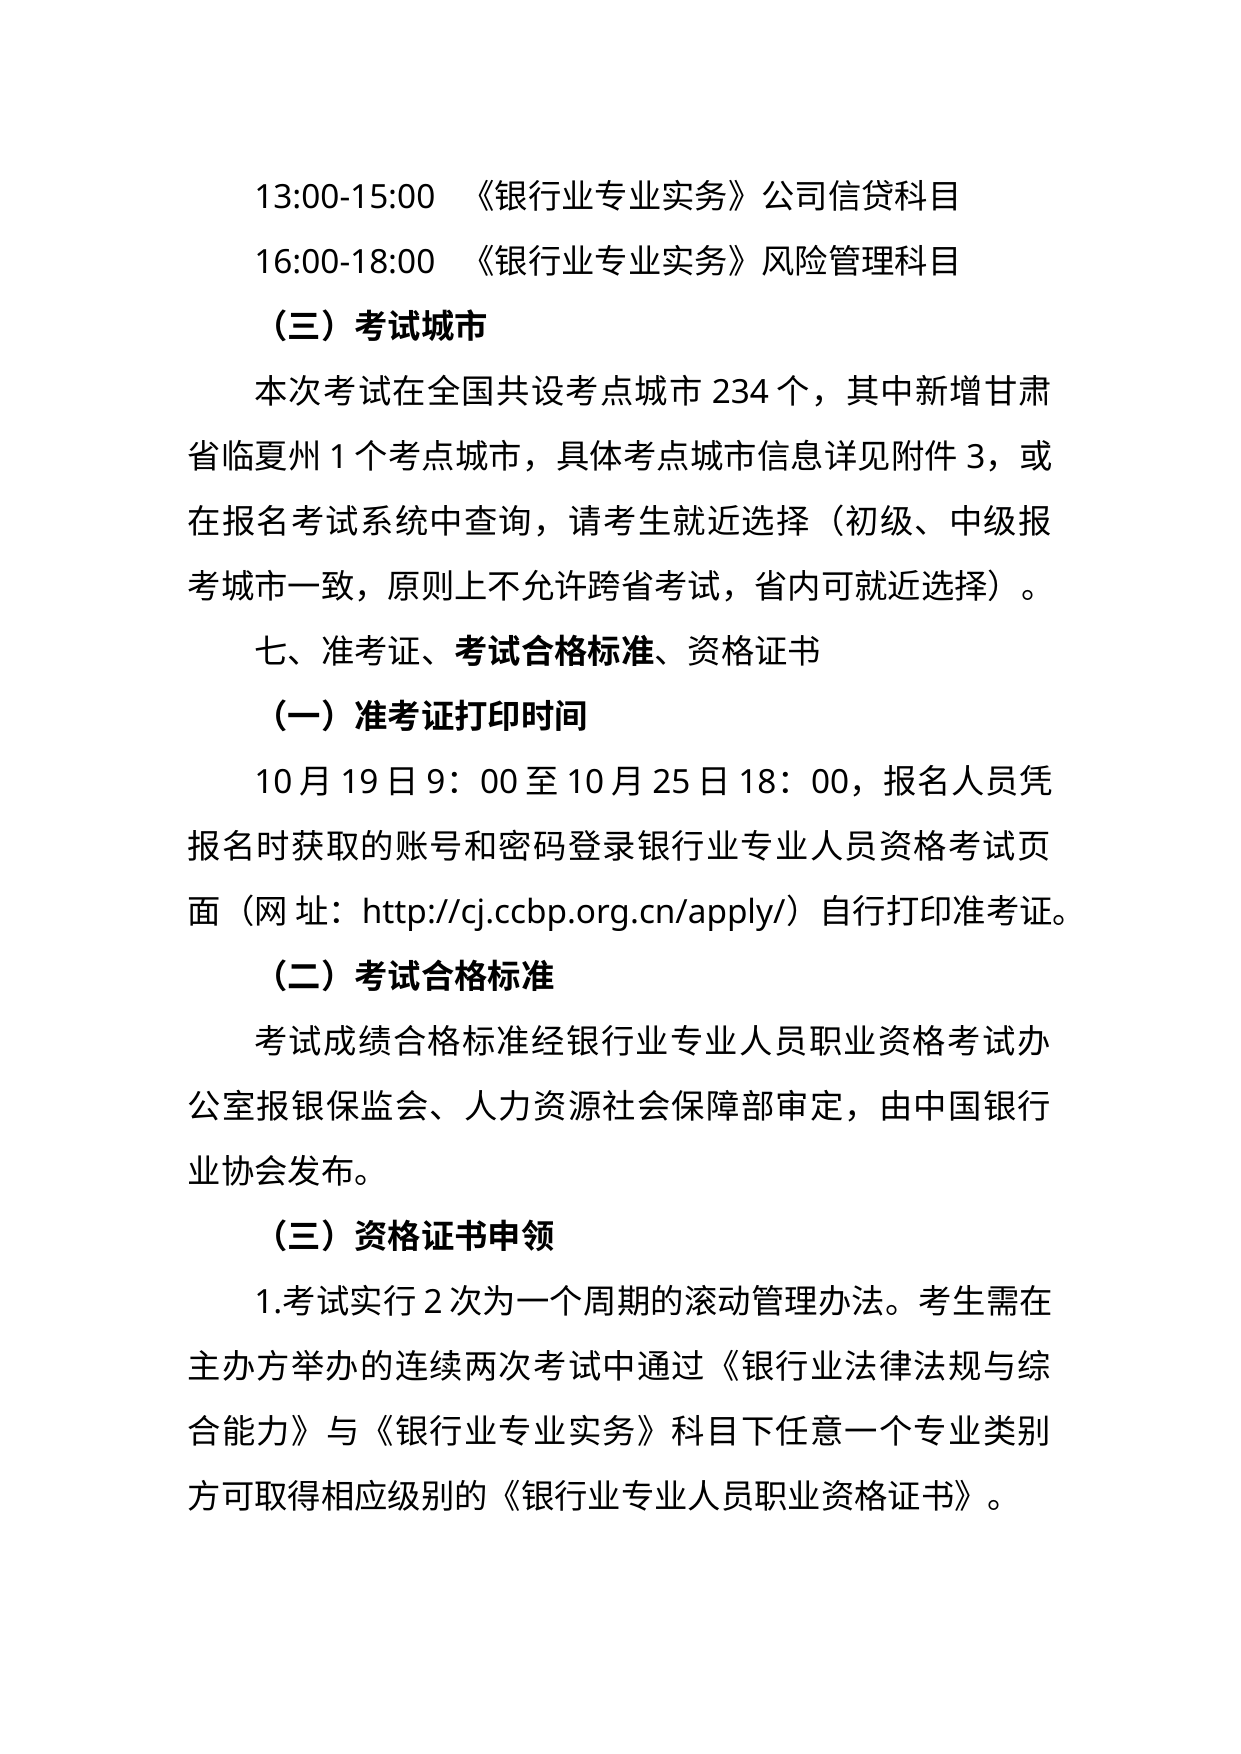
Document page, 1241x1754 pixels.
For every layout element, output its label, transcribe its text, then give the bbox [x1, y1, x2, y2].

text 考试成绩合格标准经银行业专业人员职业资格考试办公室报银保监会、人力资源社会保障部审定，由中国银行业协会发布。 [187, 1007, 1053, 1202]
text （三）考试城市 [187, 292, 1053, 357]
text 七、准考证、考试合格标准、资格证书 [187, 617, 1053, 682]
text 本次考试在全国共设考点城市234个，其中新增甘肃省临夏州1个考点城市，具体考点城市信息详见附件3，或在报名考试系统中查询，请考生就近选择（初级、中级报考城市一致，原则上不允许跨省考试，省内可就近选择）。 [187, 357, 1053, 617]
text 13:00-15:00 《银行业专业实务》公司信贷科目 [187, 162, 1053, 227]
text （二）考试合格标准 [187, 942, 1053, 1007]
text （一）准考证打印时间 [187, 682, 1053, 747]
text （三）资格证书申领 [187, 1202, 1053, 1267]
text 16:00-18:00 《银行业专业实务》风险管理科目 [187, 227, 1053, 292]
text 1.考试实行2次为一个周期的滚动管理办法。考生需在主办方举办的连续两次考试中通过《银行业法律法规与综合能力》与《银行业专业实务》科目下任意一个专业类别方可取得相应级别的《银行业专业人员职业资格证书》。 [187, 1267, 1053, 1527]
text 10月19日9：00至10月25日18：00，报名人员凭报名时获取的账号和密码登录银行业专业人员资格考试页面（网 址：http://cj.ccbp.org.cn/apply/）自行打印准考证。 [187, 747, 1053, 942]
